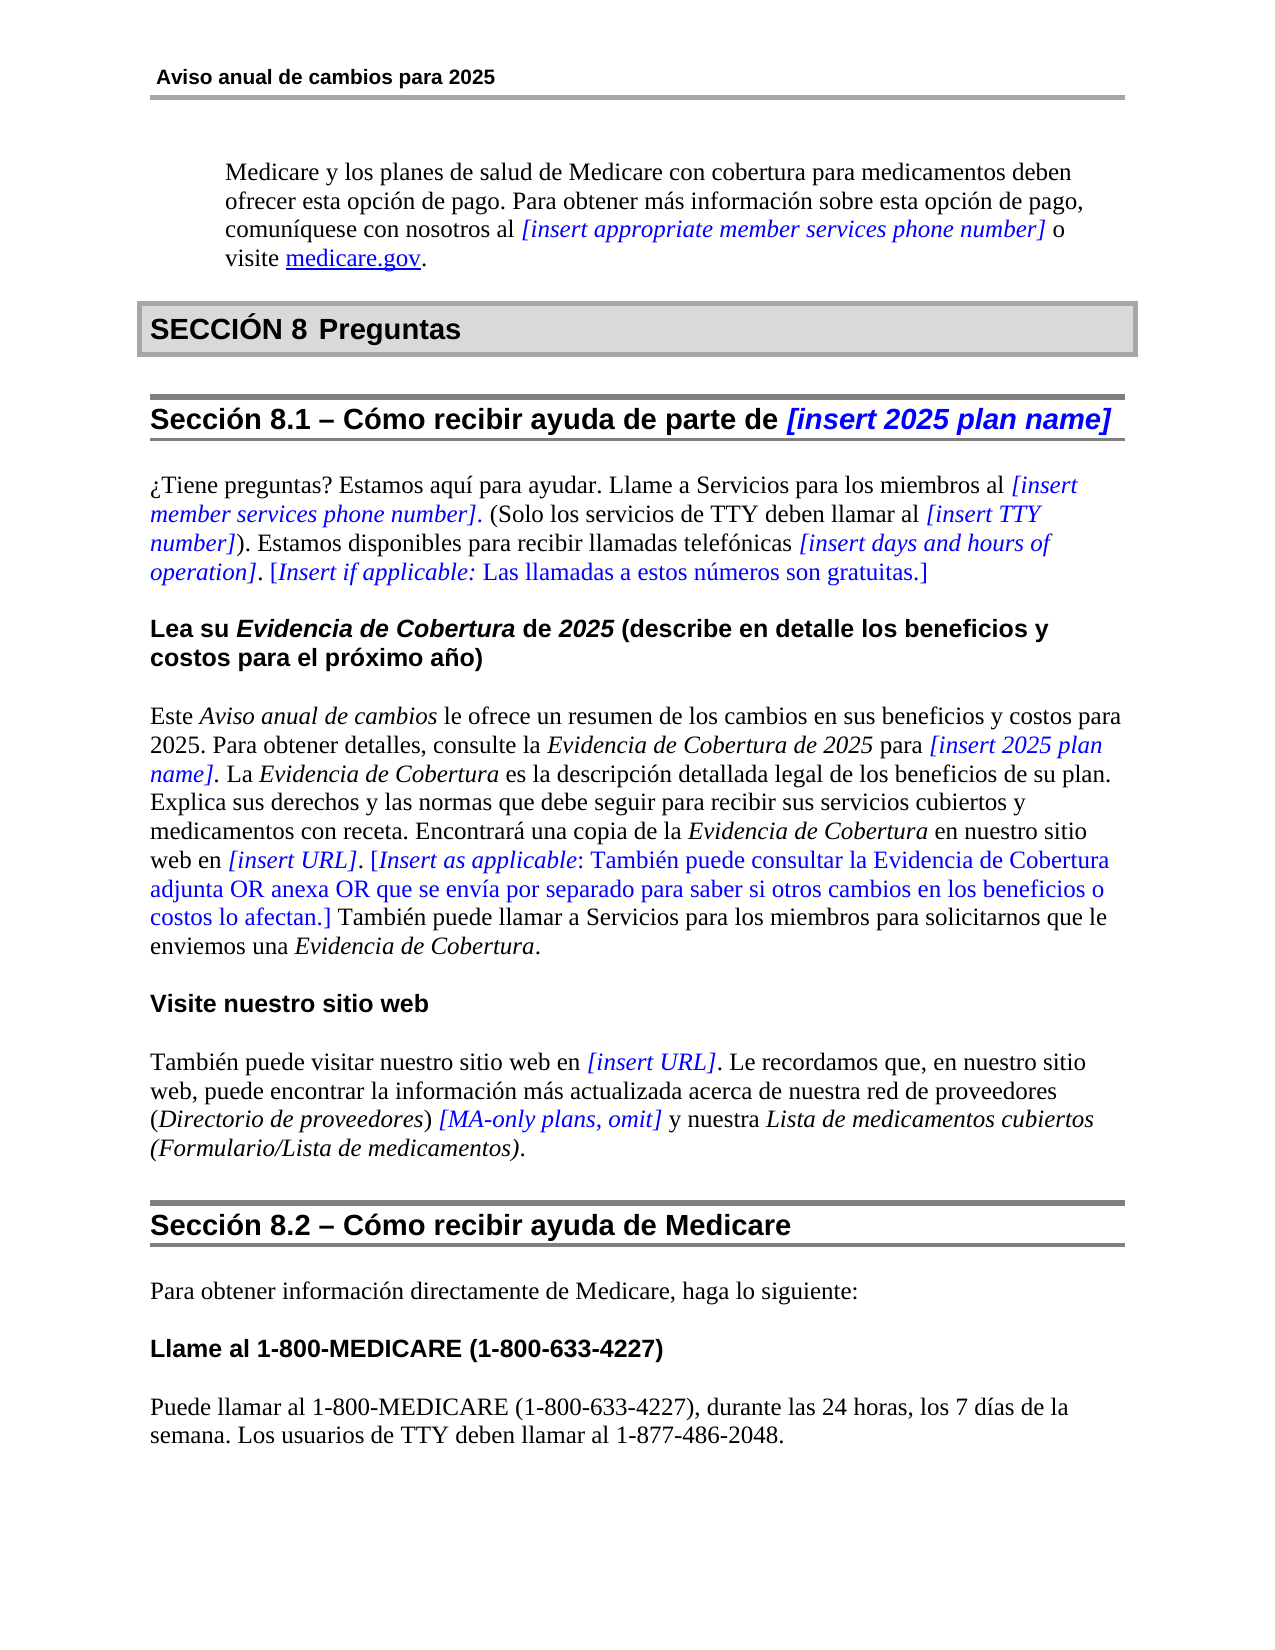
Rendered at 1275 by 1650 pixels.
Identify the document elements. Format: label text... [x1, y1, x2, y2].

subtitle SECCIÓN 8 Preguntas [142, 421, 1133, 467]
subtitle Visite nuestro sitio web [150, 1104, 1125, 1133]
list La “Ayuda adicional” de Medicare y la ayuda de su SPAP y ADAP, para las personas que reúnen los requisitos, es más ventajosa que la participación en el Plan de pago de recetas de Medicare. Todos los miembros son elegibles para participar en esta opción de pago, independientemente del nivel de ingreso, y todos los planes de medicamentos de Medicare y los planes de salud de Medicare con cobertura para medicamentos deben ofrecer esta opción de pago. Para obtener más información sobre esta opción de pago, comuníquese con nosotros al [insert appropriate member services phone number] o visite medicare.gov. [225, 157, 1125, 387]
subtitle Sección 8.1 – Cómo recibir ayuda de parte de [insert 2025 plan name] [150, 515, 1125, 553]
text También puede visitar nuestro sitio web en [insert URL]. Le recordamos que, en nuestro sitio web, puede encontrar la información más actualizada acerca de nuestra red de proveedores (Directorio de proveedores) [MA-only plans, omit] y nuestra Lista de medicamentos cubiertos (Formulario/Lista de medicamentos). [150, 1162, 1125, 1277]
subtitle Lea su Evidencia de Cobertura de 2025 (describe en detalle los beneficios y costos para el próximo año) [150, 729, 1125, 787]
text ¿Tiene preguntas? Estamos aquí para ayudar. Llame a Servicios para los miembros al [insert member services phone number]. (Solo los servicios de TTY deben llamar al [insert TTY number]). Estamos disponibles para recibir llamadas telefónicas [insert days and hours of operation]. [Insert if applicable: Las llamadas a estos números son gratuitas.] [150, 585, 1125, 700]
text Este Aviso anual de cambios le ofrece un resumen de los cambios en sus beneficios y costos para 2025. Para obtener detalles, consulte la Evidencia de Cobertura de 2025 para [insert 2025 plan name]. La Evidencia de Cobertura es la descripción detallada legal de los beneficios de su plan. Explica sus derechos y las normas que debe seguir para recibir sus servicios cubiertos y medicamentos con receta. Encontrará una copia de la Evidencia de Cobertura en nuestro sitio web en [insert URL]. [Insert as applicable: También puede consultar la Evidencia de Cobertura adjunta OR anexa OR que se envía por separado para saber si otros cambios en los beneficios o costos lo afectan.] También puede llamar a Servicios para los miembros para solicitarnos que le enviemos una Evidencia de Cobertura. [150, 816, 1125, 1075]
